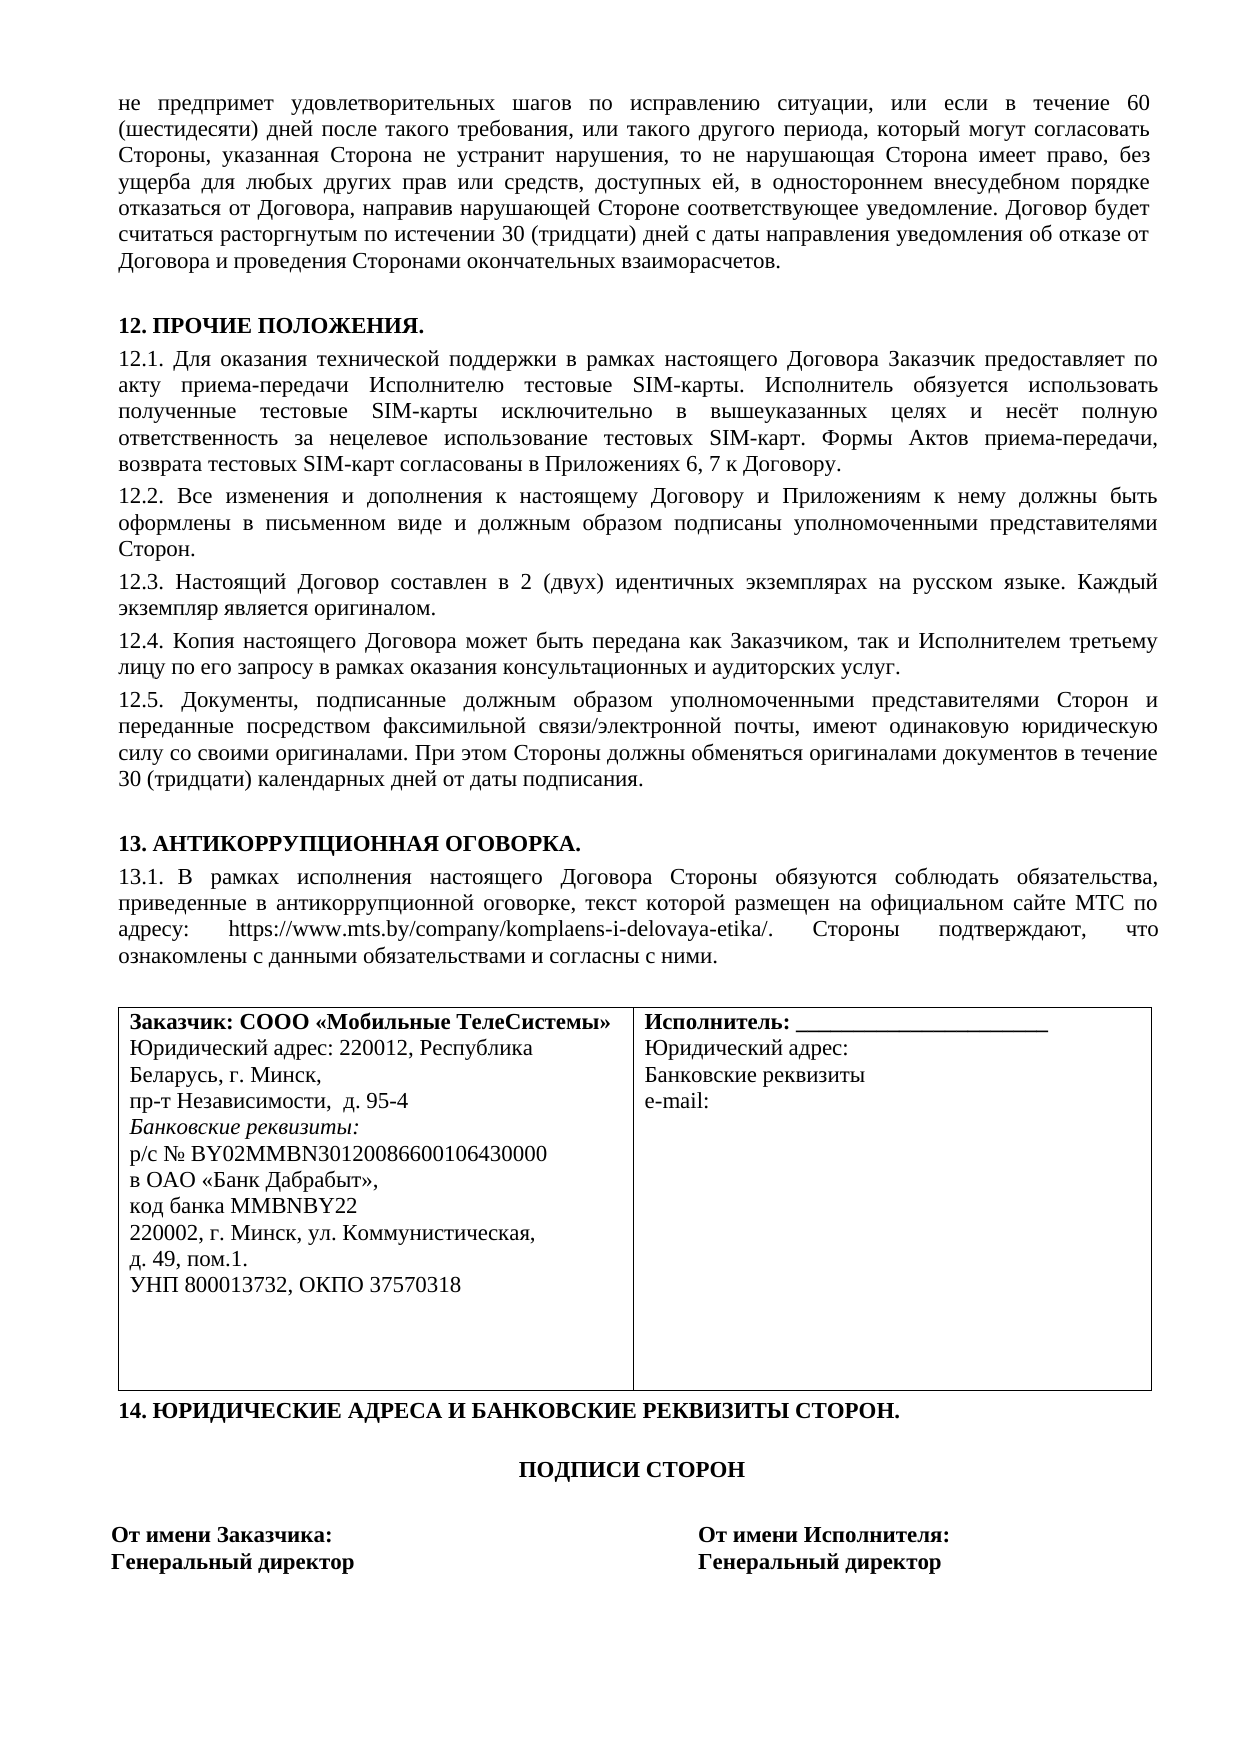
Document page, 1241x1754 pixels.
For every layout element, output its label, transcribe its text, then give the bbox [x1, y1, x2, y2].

table_header Заказчик: СООО «Мобильные ТелеСистемы» Юридический адрес: 220012, Республика Беларусь, г. Минск, пр-т Независимости, д. 95-4 Банковские реквизиты: р/с № BY02MMBN30120086600106430000 в ОАО «Банк Дабрабыт», код банка MMBNBY22 220002, г. Минск, ул. Коммунистическая, д. 49, пом.1. УНП 800013732, ОКПО 37570318 [119, 1008, 633, 1390]
table_header Исполнитель: ______________________ Юридический адрес: Банковские реквизиты e-mail: [634, 1008, 1151, 1390]
text 12.3. Настоящий Договор составлен в 2 (двух) идентичных экземплярах на русском языке. Каждый экземпляр является оригиналом. [118, 568, 1160, 621]
text 14. ЮРИДИЧЕСКИЕ АДРЕСА И БАНКОВСКИЕ РЕКВИЗИТЫ СТОРОН. [118, 1397, 1160, 1423]
text 12. ПРОЧИЕ ПОЛОЖЕНИЯ. [118, 312, 1160, 338]
text 13. АНТИКОРРУПЦИОННАЯ ОГОВОРКА. [118, 830, 1160, 856]
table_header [66, 1521, 653, 1665]
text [118, 89, 1152, 273]
title ПОДПИСИ СТОРОН [118, 1456, 1146, 1482]
text 12.2. Все изменения и дополнения к настоящему Договору и Приложениям к нему должны быть оформлены в письменном виде и должным образом подписаны уполномоченными представителями Сторон. [118, 483, 1160, 562]
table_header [654, 1521, 1203, 1665]
text 12.4. Копия настоящего Договора может быть передана как Заказчиком, так и Исполнителем третьему лицу по его запросу в рамках оказания консультационных и аудиторских услуг. [118, 627, 1160, 679]
text 12.1. Для оказания технической поддержки в рамках настоящего Договора Заказчик предоставляет по акту приема-передачи Исполнителю тестовые SIM-карты. Исполнитель обязуется использовать полученные тестовые SIM-карты исключительно в вышеуказанных целях и несёт полную ответственность за нецелевое использование тестовых SIM-карт. Формы Актов приема-передачи, возврата тестовых SIM-карт согласованы в Приложениях 6, 7 к Договору. [118, 344, 1160, 476]
text 13.1. В рамках исполнения настоящего Договора Стороны обязуются соблюдать обязательства, приведенные в антикоррупционной оговорке, текст которой размещен на официальном сайте МТС по адресу: https://www.mts.by/company/komplaens-i-delovaya-etika/. Стороны подтверждают, что ознакомлены с данными обязательствами и согласны с ними. [118, 863, 1160, 968]
text 12.5. Документы, подписанные должным образом уполномоченными представителями Сторон и переданные посредством факсимильной связи/электронной почты, имеют одинаковую юридическую силу со своими оригиналами. При этом Стороны должны обменяться оригиналами документов в течение 30 (тридцати) календарных дней от даты подписания. [118, 686, 1160, 791]
